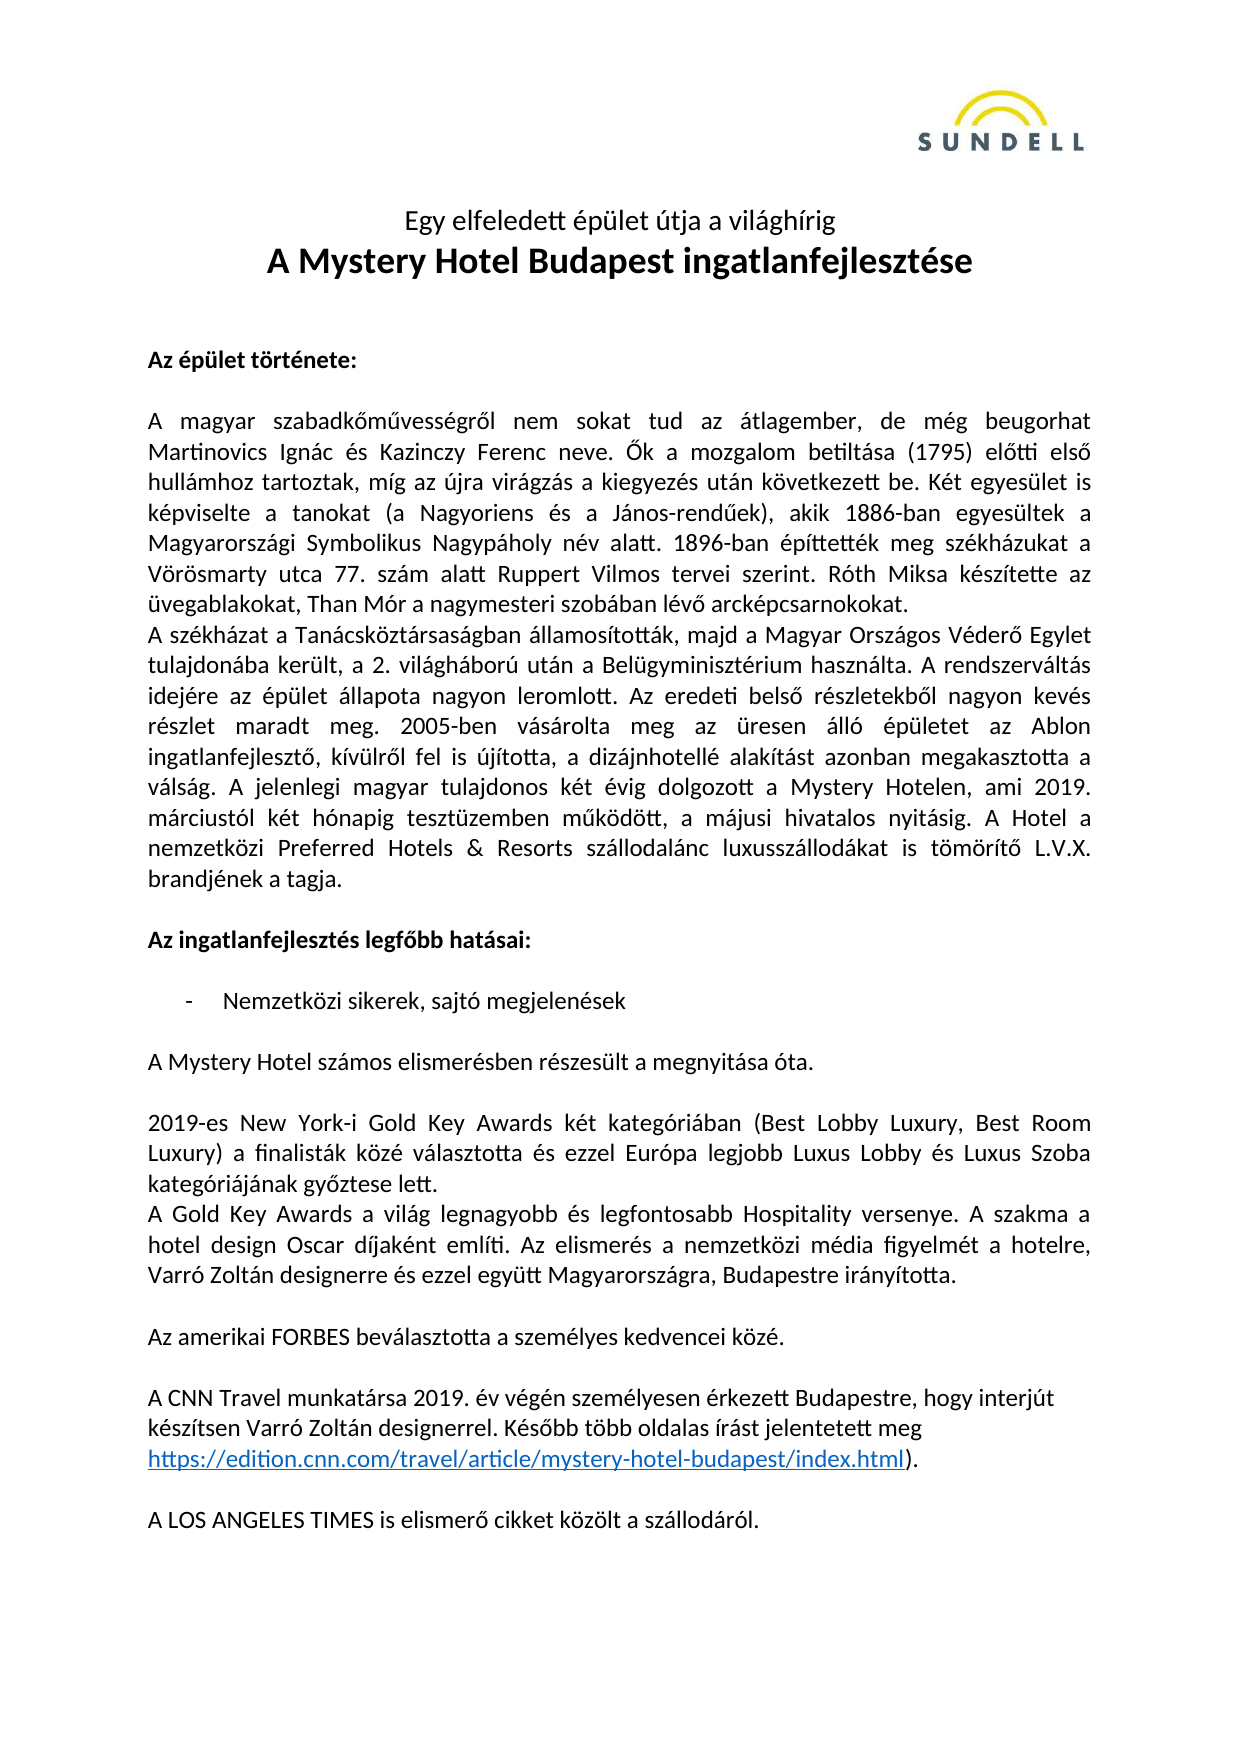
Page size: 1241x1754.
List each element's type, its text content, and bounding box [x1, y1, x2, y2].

picture [908, 73, 1093, 174]
text Az ingatlanfejlesztés legfőbb hatásai: [148, 924, 1093, 954]
text Az amerikai FORBES beválasztotta a személyes kedvencei közé. [148, 1321, 1093, 1351]
text Az épület története: [148, 344, 1093, 374]
text A magyar szabadkőművességről nem sokat tud az átlagember, de még beugorhat Martinovics Ignác és Kazinczy Ferenc neve. Ők a mozgalom betiltása (1795) előtti első hullámhoz tartoztak, míg az újra virágzás a kiegyezés után következett be. Két egyesület is képviselte a tanokat (a Nagyoriens és a János-rendűek), akik 1886-ban egyesültek a Magyarországi Symbolikus Nagypáholy név alatt. 1896-ban építtették meg székházukat a Vörösmarty utca 77. szám alatt Ruppert Vilmos tervei szerint. Róth Miksa készítette az üvegablakokat, Than Mór a nagymesteri szobában lévő arcképcsarnokokat. [148, 405, 1093, 619]
list Nemzetközi sikerek, sajtó megjelenések [185, 985, 1093, 1016]
text A Mystery Hotel Budapest ingatlanfejlesztése [148, 237, 1093, 283]
text A Gold Key Awards a világ legnagyobb és legfontosabb Hospitality versenye. A szakma a hotel design Oscar díjaként említi. Az elismerés a nemzetközi média figyelmét a hotelre, Varró Zoltán designerre és ezzel együtt Magyarországra, Budapestre irányította. [148, 1199, 1093, 1290]
text 2019-es New York-i Gold Key Awards két kategóriában (Best Lobby Luxury, Best Room Luxury) a finalisták közé választotta és ezzel Európa legjobb Luxus Lobby és Luxus Szoba kategóriájának győztese lett. [148, 1107, 1093, 1199]
text Egy elfeledett épület útja a világhírig [148, 202, 1093, 237]
text A CNN Travel munkatársa 2019. év végén személyesen érkezett Budapestre, hogy interjút készítsen Varró Zoltán designerrel. Később több oldalas írást jelentetett meg https://edition.cnn.com/travel/article/mystery-hotel-budapest/index.html). [148, 1382, 1093, 1473]
text A Mystery Hotel számos elismerésben részesült a megnyitása óta. [148, 1046, 1093, 1077]
text A székházat a Tanácsköztársaságban államosították, majd a Magyar Országos Véderő Egylet tulajdonába került, a 2. világháború után a Belügyminisztérium használta. A rendszerváltás idejére az épület állapota nagyon leromlott. Az eredeti belső részletekből nagyon kevés részlet maradt meg. 2005-ben vásárolta meg az üresen álló épületet az Ablon ingatlanfejlesztő, kívülről fel is újította, a dizájnhotellé alakítást azonban megakasztotta a válság. A jelenlegi magyar tulajdonos két évig dolgozott a Mystery Hotelen, ami 2019. márciustól két hónapig tesztüzemben működött, a májusi hivatalos nyitásig. A Hotel a nemzetközi Preferred Hotels & Resorts szállodalánc luxusszállodákat is tömörítő L.V.X. brandjének a tagja. [148, 619, 1093, 893]
text A LOS ANGELES TIMES is elismerő cikket közölt a szállodáról. [148, 1504, 1093, 1534]
